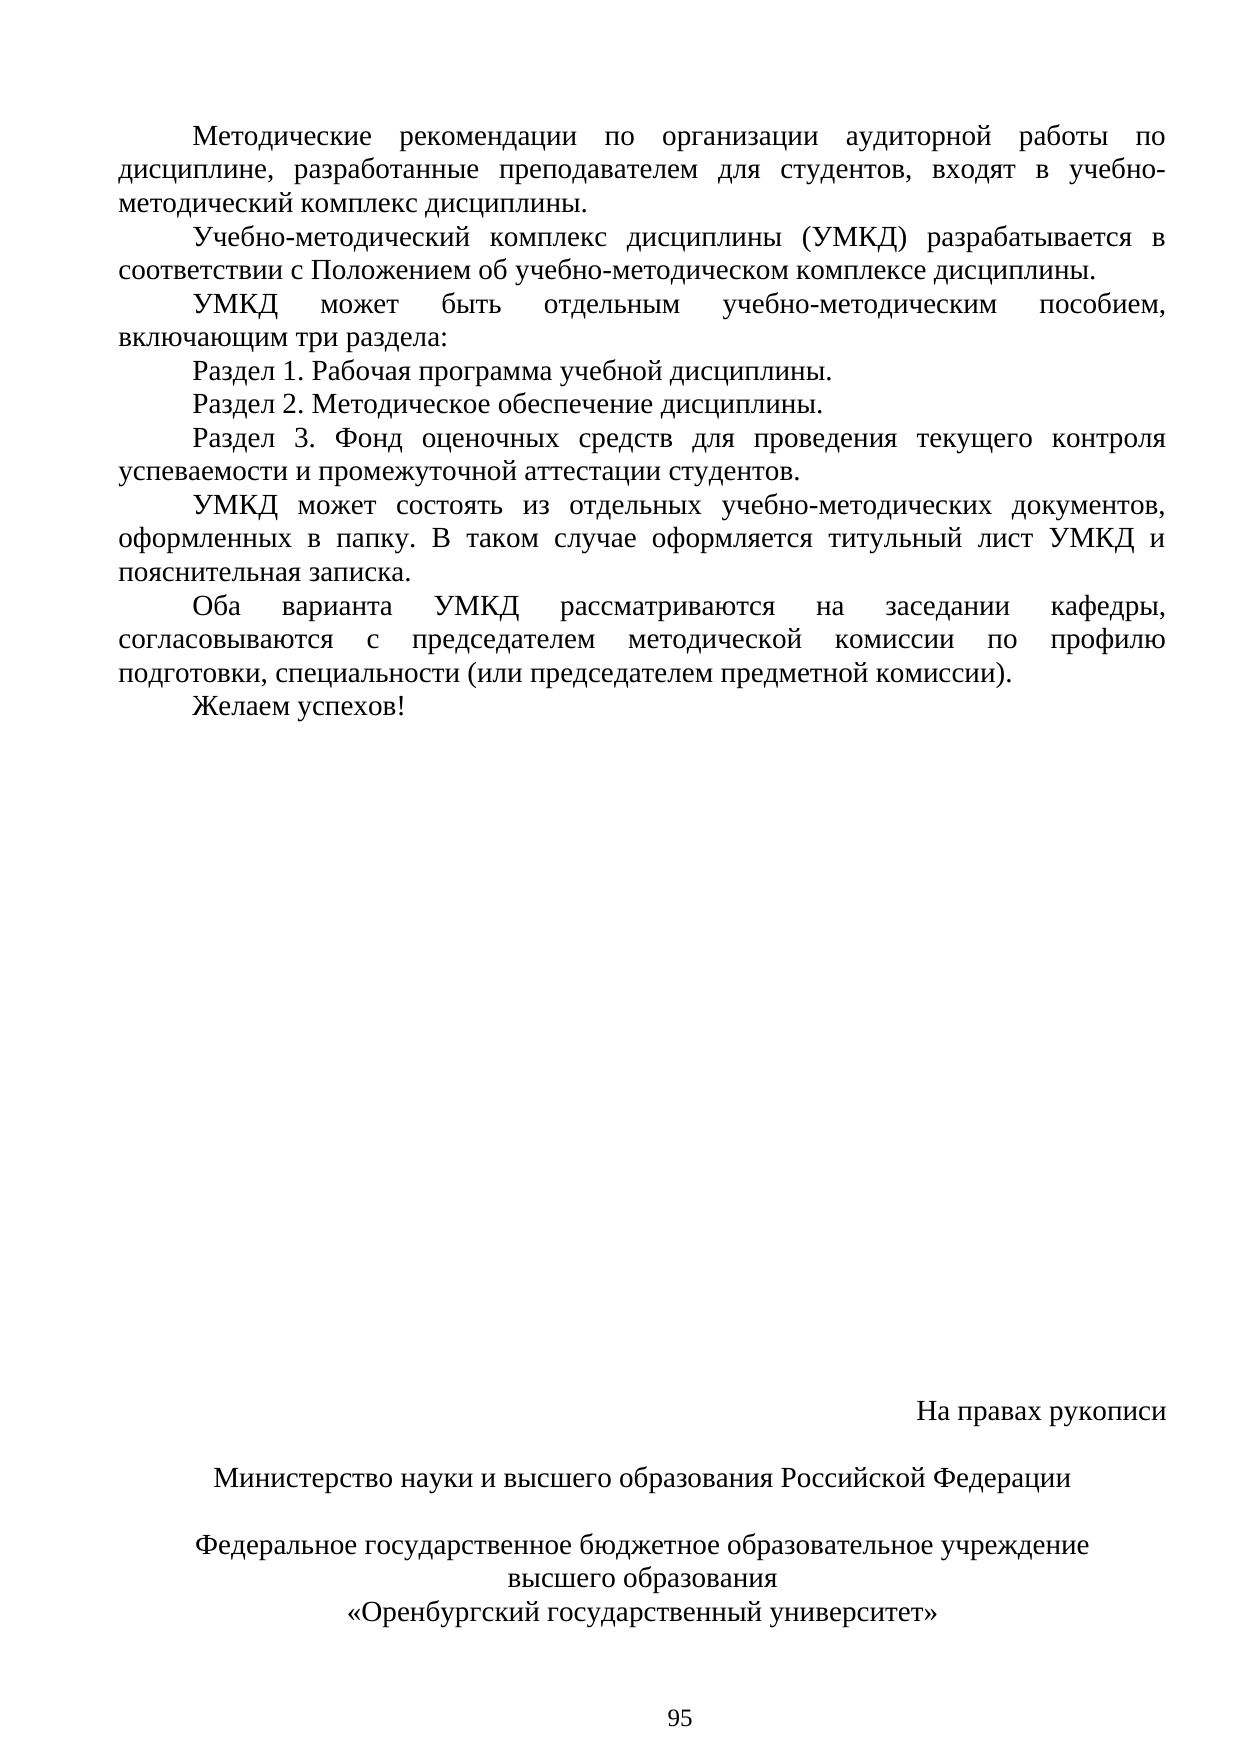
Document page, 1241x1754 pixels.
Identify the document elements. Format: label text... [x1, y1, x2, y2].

text УМКД может быть отдельным учебно-методическим пособием, включающим три раздела: [118, 286, 1167, 353]
text Раздел 1. Рабочая программа учебной дисциплины. [118, 353, 1167, 386]
title Федеральное государственное бюджетное образовательное учреждение [118, 1527, 1167, 1560]
title На правах рукописи [118, 1393, 1167, 1426]
text Учебно-методический комплекс дисциплины (УМКД) разрабатывается в соответствии с Положением об учебно-методическом комплексе дисциплины. [118, 219, 1167, 286]
title Министерство науки и высшего образования Российской Федерации [118, 1460, 1167, 1493]
text Методические рекомендации по организации аудиторной работы по дисциплине, разработанные преподавателем для студентов, входят в учебно-методический комплекс дисциплины. [118, 118, 1167, 219]
text Желаем успехов! [118, 688, 1167, 722]
text Раздел 3. Фонд оценочных средств для проведения текущего контроля успеваемости и промежуточной аттестации студентов. [118, 420, 1167, 487]
title «Оренбургский государственный университет» [118, 1594, 1167, 1627]
text Раздел 2. Методическое обеспечение дисциплины. [118, 386, 1167, 420]
title высшего образования [118, 1560, 1167, 1594]
text Оба варианта УМКД рассматриваются на заседании кафедры, согласовываются с председателем методической комиссии по профилю подготовки, специальности (или председателем предметной комиссии). [118, 588, 1167, 688]
text УМКД может состоять из отдельных учебно-методических документов, оформленных в папку. В таком случае оформляется титульный лист УМКД и пояснительная записка. [118, 487, 1167, 588]
